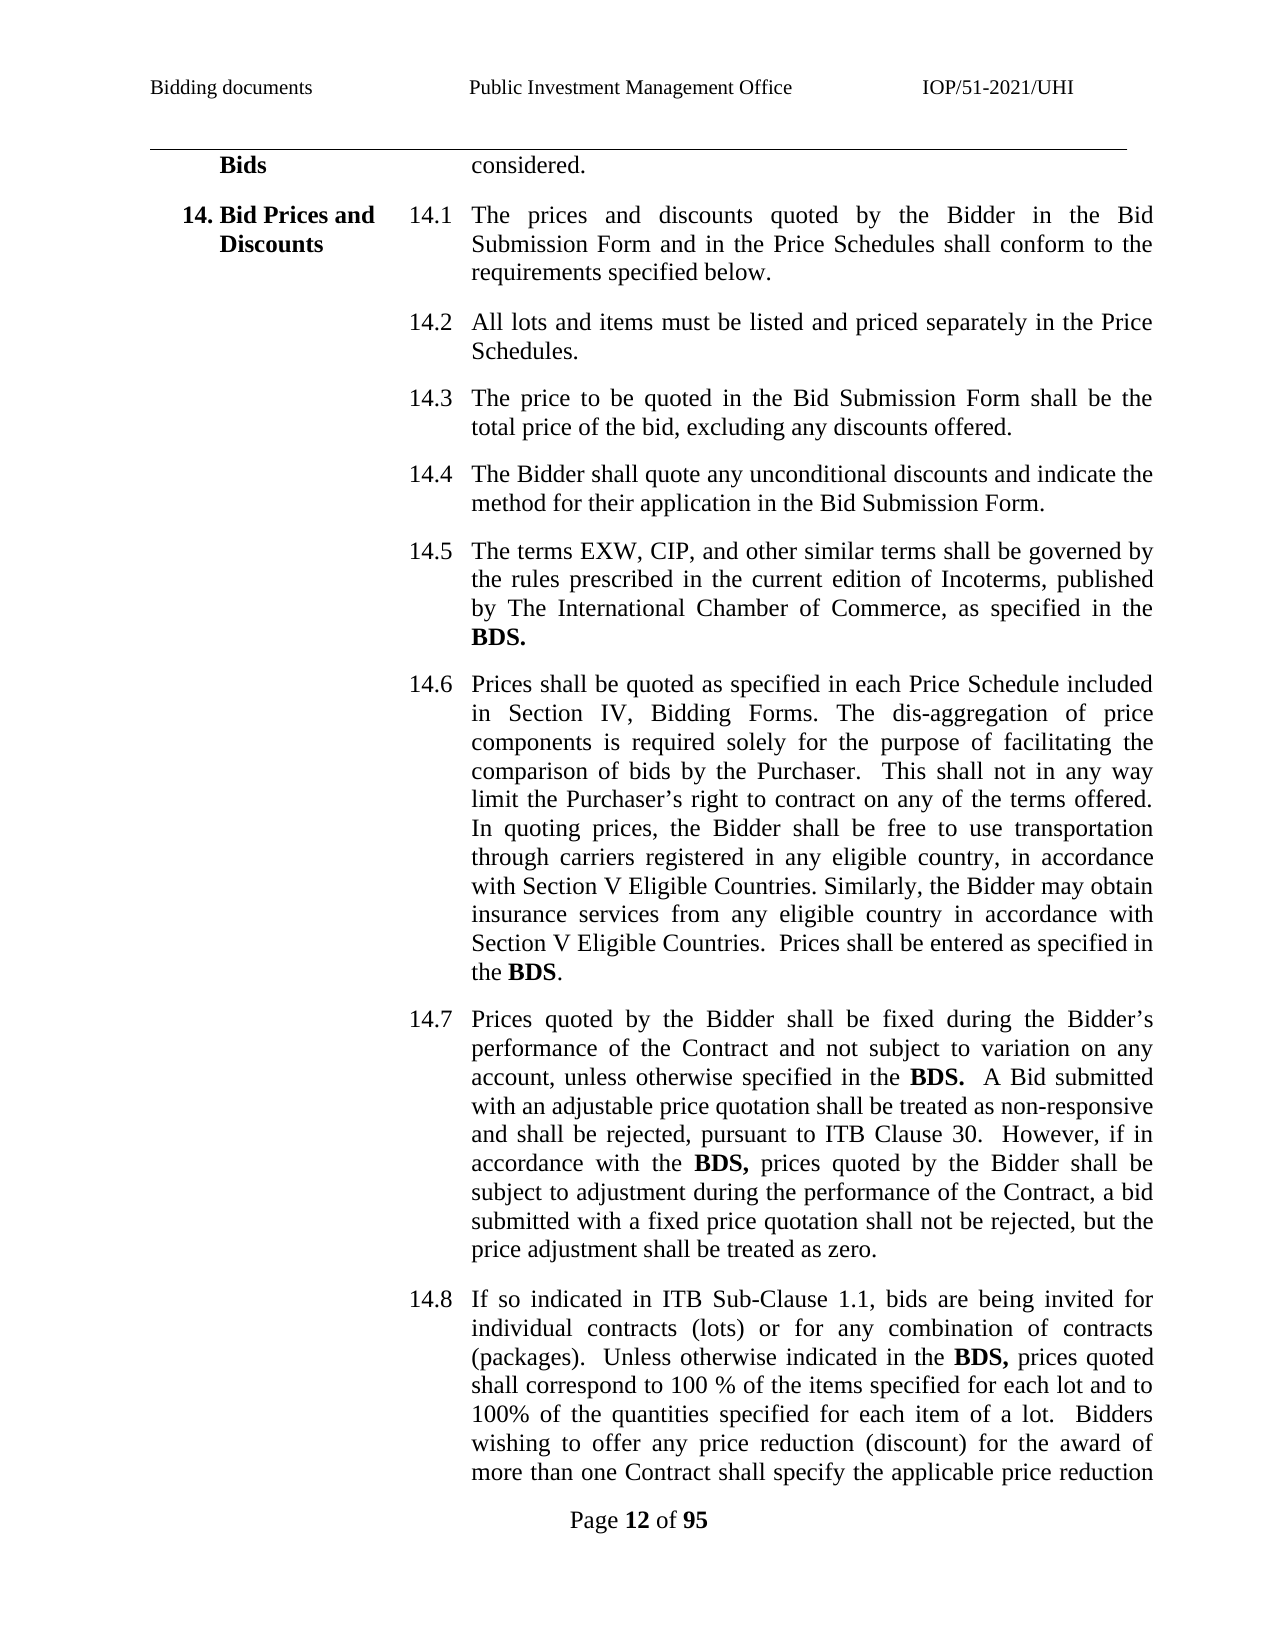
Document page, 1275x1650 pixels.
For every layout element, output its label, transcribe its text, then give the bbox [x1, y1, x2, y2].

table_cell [398, 150, 1165, 200]
table_cell Alternative Bids [133, 150, 397, 200]
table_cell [398, 200, 1165, 1485]
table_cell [133, 200, 397, 1485]
